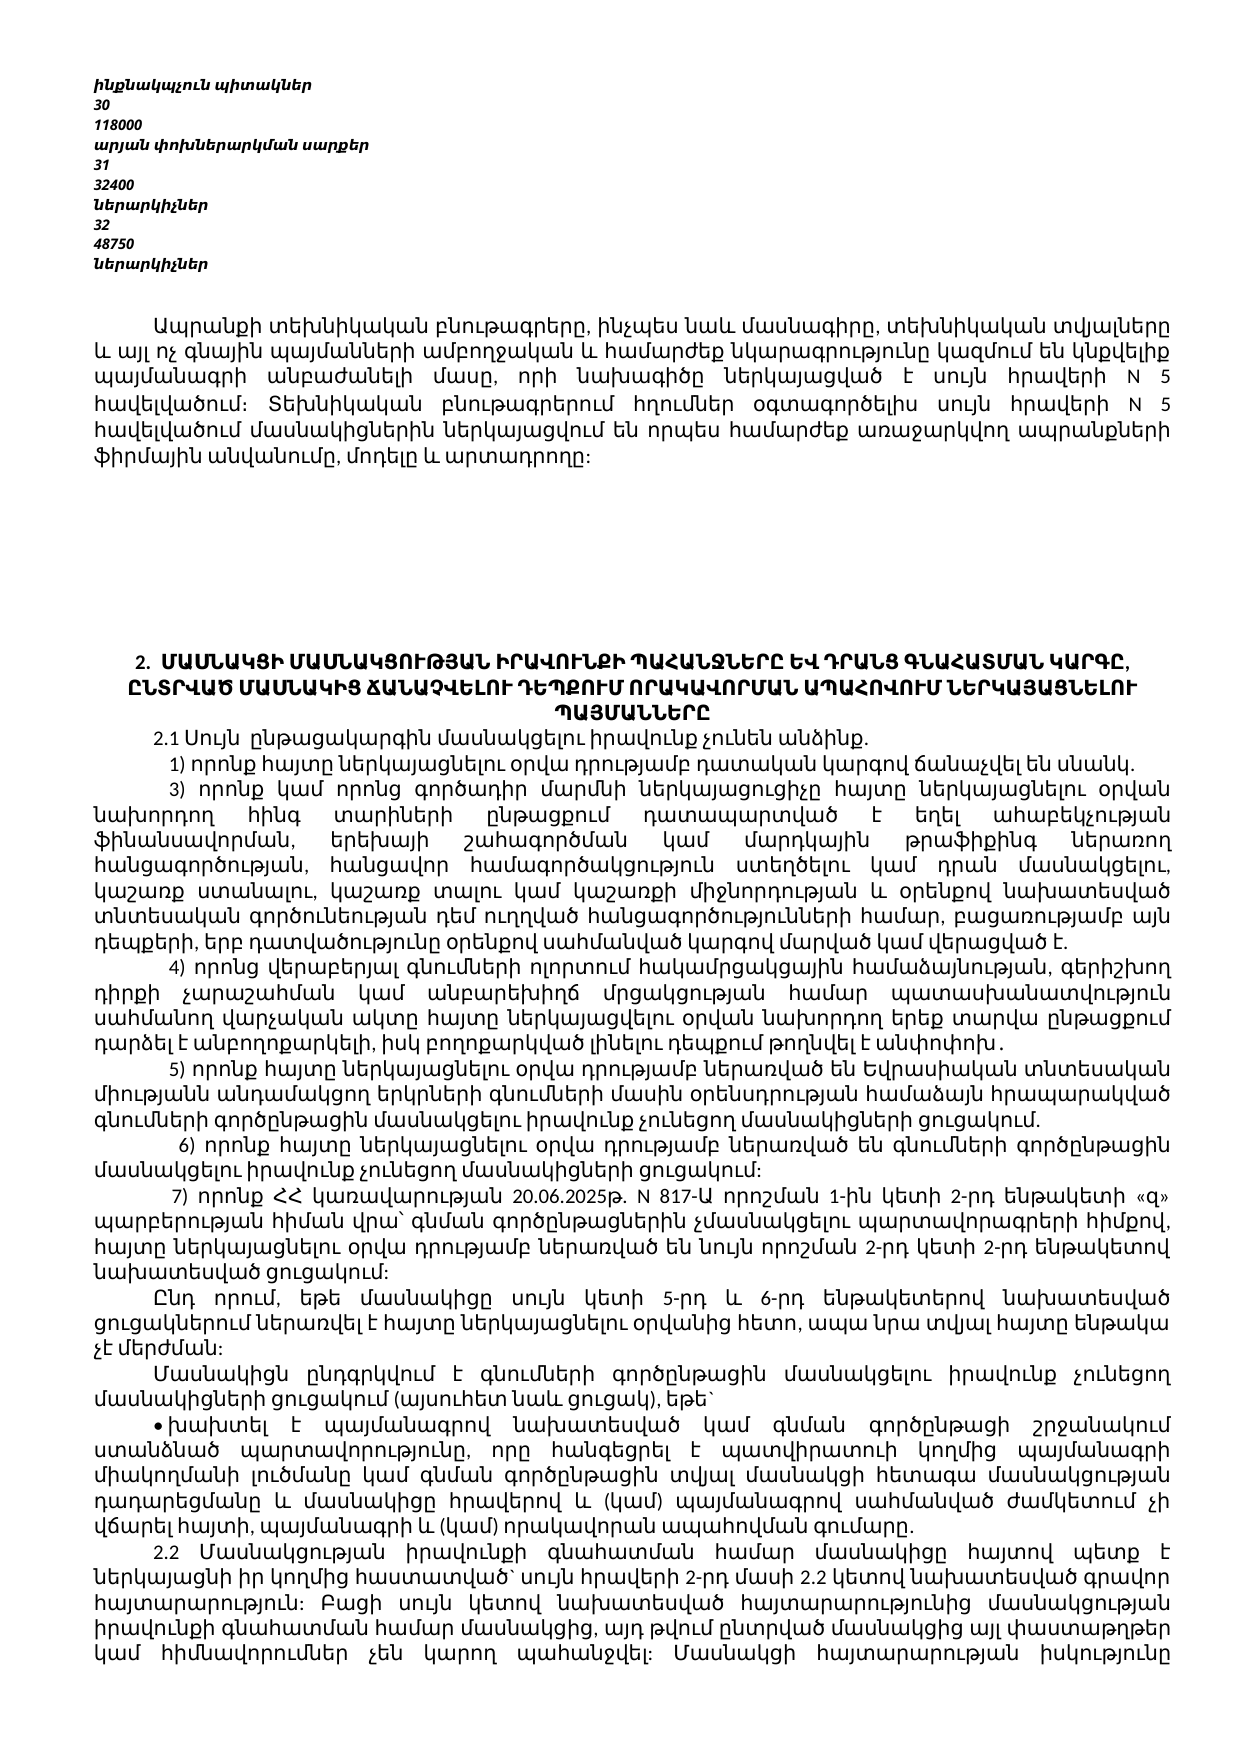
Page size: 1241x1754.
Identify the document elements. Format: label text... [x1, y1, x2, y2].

text 2.1 Սույն ընթացակարգին մասնակցելու իրավունք չունեն անձինք. [94, 726, 1171, 751]
text Ապրանքի տեխնիկական բնութագրերը, ինչպես նաև մասնագիրը, տեխնիկական տվյալները և այլ ոչ գնային պայմանների ամբողջական և համարժեք նկարագրությունը կազմում են կնքվելիք պայմանագրի անբաժանելի մասը, որի նախագիծը ներկայացված է սույն հրավերի N 5 հավելվածում։ Տեխնիկական բնութագրերում հղումներ օգտագործելիս սույն հրավերի N 5 հավելվածում մասնակիցներին ներկայացվում են որպես համարժեք առաջարկվող ապրանքների ֆիրմային անվանումը, մոդելը և արտադրողը: [94, 313, 1171, 468]
text • խախտել է պայմանագրով նախատեսված կամ գնման գործընթացի շրջանակում ստանձնած պարտավորությունը, որը հանգեցրել է պատվիրատուի կողմից պայմանագրի միակողմանի լուծմանը կամ գնման գործընթացին տվյալ մասնակցի հետագա մասնակցության դադարեցմանը և մասնակիցը հրավերով և (կամ) պայմանագրով սահմանված ժամկետում չի վճարել հայտի, պայմանագրի և (կամ) որակավորան ապահովման գումարը. [94, 1412, 1171, 1539]
text 4) որոնց վերաբերյալ գնումների ոլորտում հակամրցակցային համաձայնության, գերիշխող դիրքի չարաշահման կամ անբարեխիղճ մրցակցության համար պատասխանատվություն սահմանող վարչական ակտը հայտը ներկայացվելու օրվան նախորդող երեք տարվա ընթացքում դարձել է անբողոքարկելի, իսկ բողոքարկված լինելու դեպքում թողնվել է անփոփոխ․ [94, 954, 1171, 1056]
text Մասնակիցն ընդգրկվում է գնումների գործընթացին մասնակցելու իրավունք չունեցող մասնակիցների ցուցակում (այսուհետ նաև ցուցակ), եթե` [94, 1361, 1171, 1412]
text 1) որոնք հայտը ներկայացնելու օրվա դրությամբ դատական կարգով ճանաչվել են սնանկ. [94, 751, 1171, 776]
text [94, 1539, 1171, 1666]
text 3) որոնք կամ որոնց գործադիր մարմնի ներկայացուցիչը հայտը ներկայացնելու օրվան նախորդող հինգ տարիների ընթացքում դատապարտված է եղել ահաբեկչության ֆինանսավորման, երեխայի շահագործման կամ մարդկային թրաֆիքինգ ներառող հանցագործության, հանցավոր համագործակցություն ստեղծելու կամ դրան մասնակցելու, կաշառք ստանալու, կաշառք տալու կամ կաշառքի միջնորդության և օրենքով նախատեսված տնտեսական գործունեության դեմ ուղղված հանցագործությունների համար, բացառությամբ այն դեպքերի, երբ դատվածությունը օրենքով սահմանված կարգով մարված կամ վերացված է. [94, 776, 1171, 954]
text 6) որոնք հայտը ներկայացնելու օրվա դրությամբ ներառված են գնումների գործընթացին մասնակցելու իրավունք չունեցող մասնակիցների ցուցակում: [94, 1132, 1171, 1183]
text Ընդ որում, եթե մասնակիցը սույն կետի 5-րդ և 6-րդ ենթակետերով նախատեսված ցուցակներում ներառվել է հայտը ներկայացնելու օրվանից հետո, ապա նրա տվյալ հայտը ենթակա չէ մերժման: [94, 1285, 1171, 1361]
text 2. ՄԱՍՆԱԿՑԻ ՄԱՍՆԱԿՑՈՒԹՅԱՆ ԻՐԱՎՈՒՆՔԻ ՊԱՀԱՆՋՆԵՐԸ ԵՎ ԴՐԱՆՑ ԳՆԱՀԱՏՄԱՆ ԿԱՐԳԸ, ԸՆՏՐՎԱԾ ՄԱՍՆԱԿԻՑ ՃԱՆԱՉՎԵԼՈՒ ԴԵՊՔՈՒՄ ՈՐԱԿԱՎՈՐՄԱՆ ԱՊԱՀՈՎՈՒՄ ՆԵՐԿԱՅԱՑՆԵԼՈՒ ՊԱՅՄԱՆՆԵՐԸ [94, 649, 1171, 726]
text 7) որոնք ՀՀ կառավարության 20.06.2025թ. N 817-Ա որոշման 1-ին կետի 2-րդ ենթակետի «զ» պարբերության հիման վրա՝ գնման գործընթացներին չմասնակցելու պարտավորագրերի հիմքով, հայտը ներկայացնելու օրվա դրությամբ ներառված են նույն որոշման 2-րդ կետի 2-րդ ենթակետով նախատեսված ցուցակում: [94, 1183, 1171, 1285]
text 5) որոնք հայտը ներկայացնելու օրվա դրությամբ ներառված են Եվրասիական տնտեսական միությանն անդամակցող երկրների գնումների մասին օրենսդրության համաձայն հրապարակված գնումների գործընթացին մասնակցելու իրավունք չունեցող մասնակիցների ցուցակում. [94, 1056, 1171, 1132]
